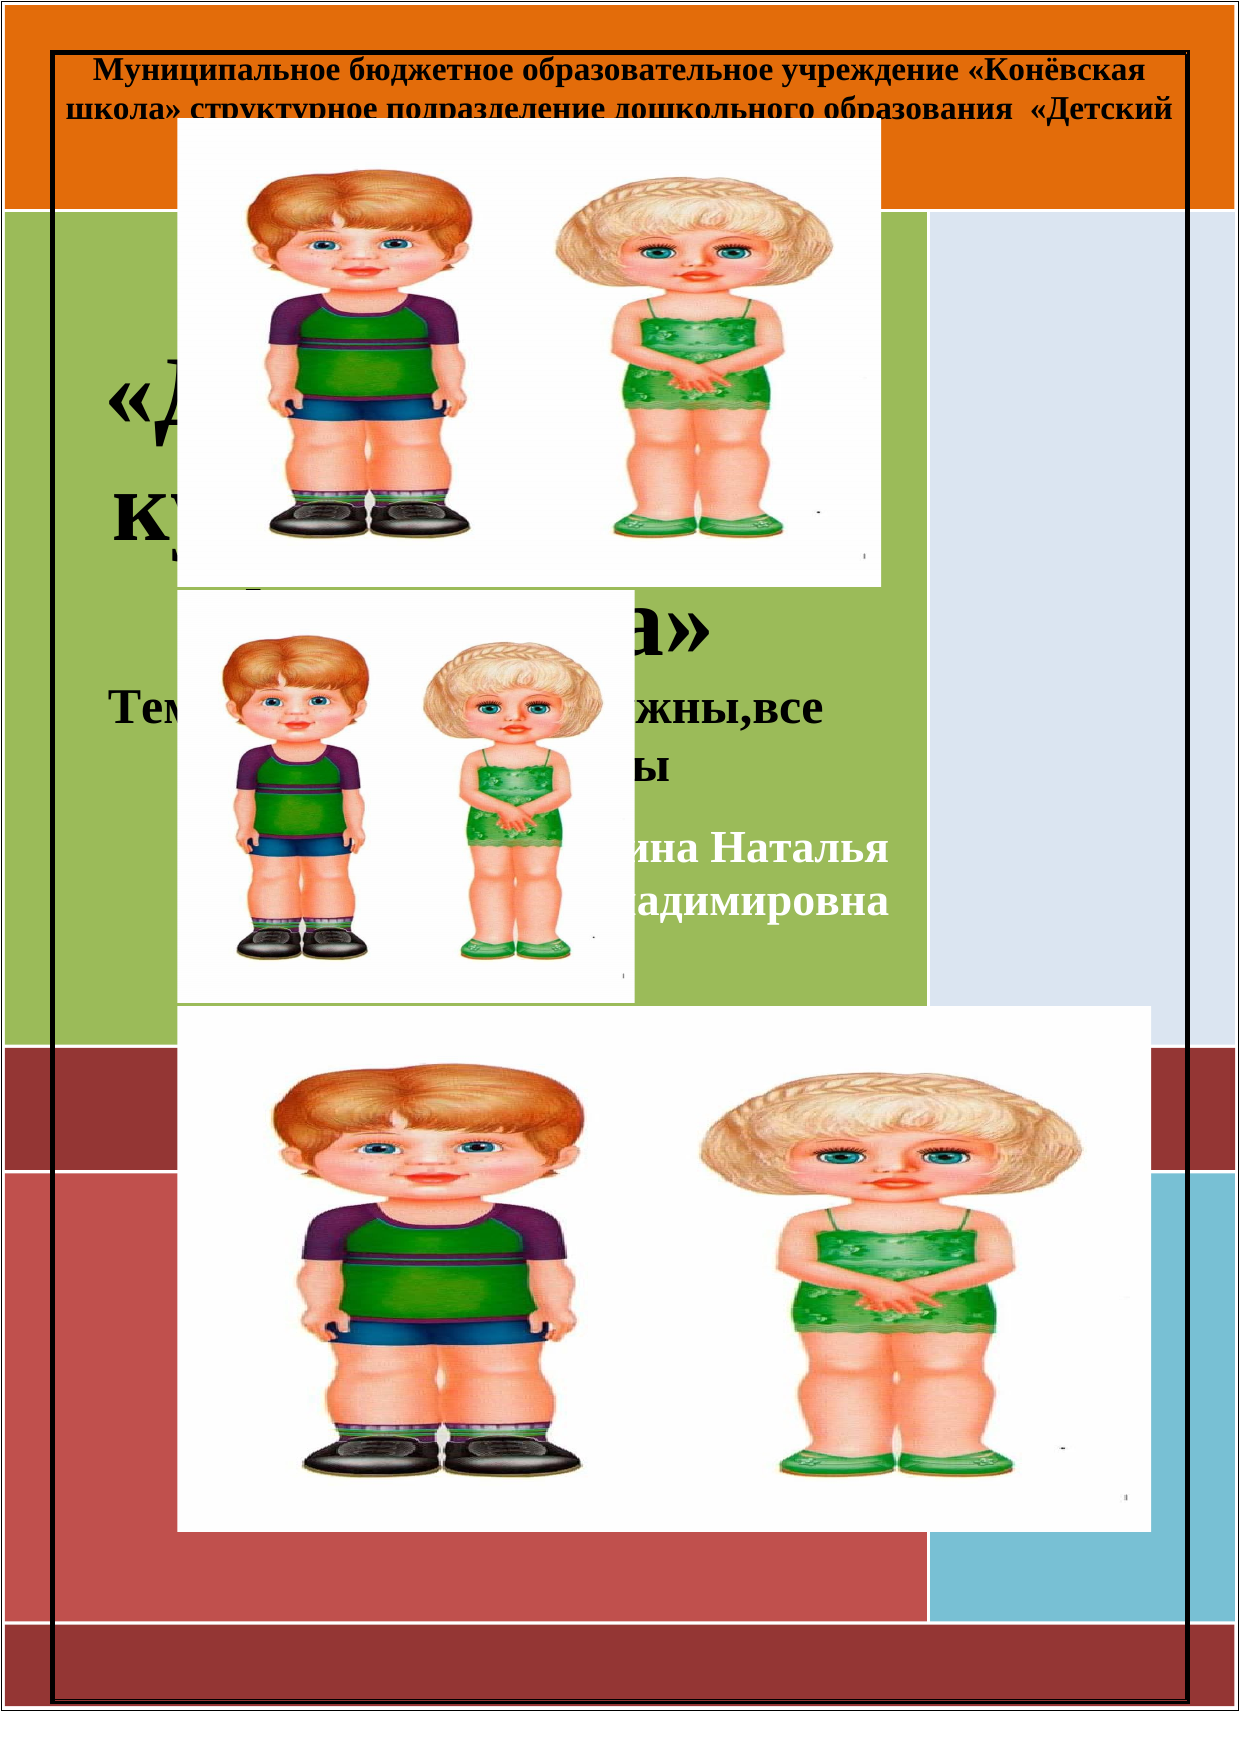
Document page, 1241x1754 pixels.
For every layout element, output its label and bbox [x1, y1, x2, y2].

picture [177, 118, 882, 587]
picture [177, 590, 635, 1003]
picture [177, 1006, 1152, 1532]
